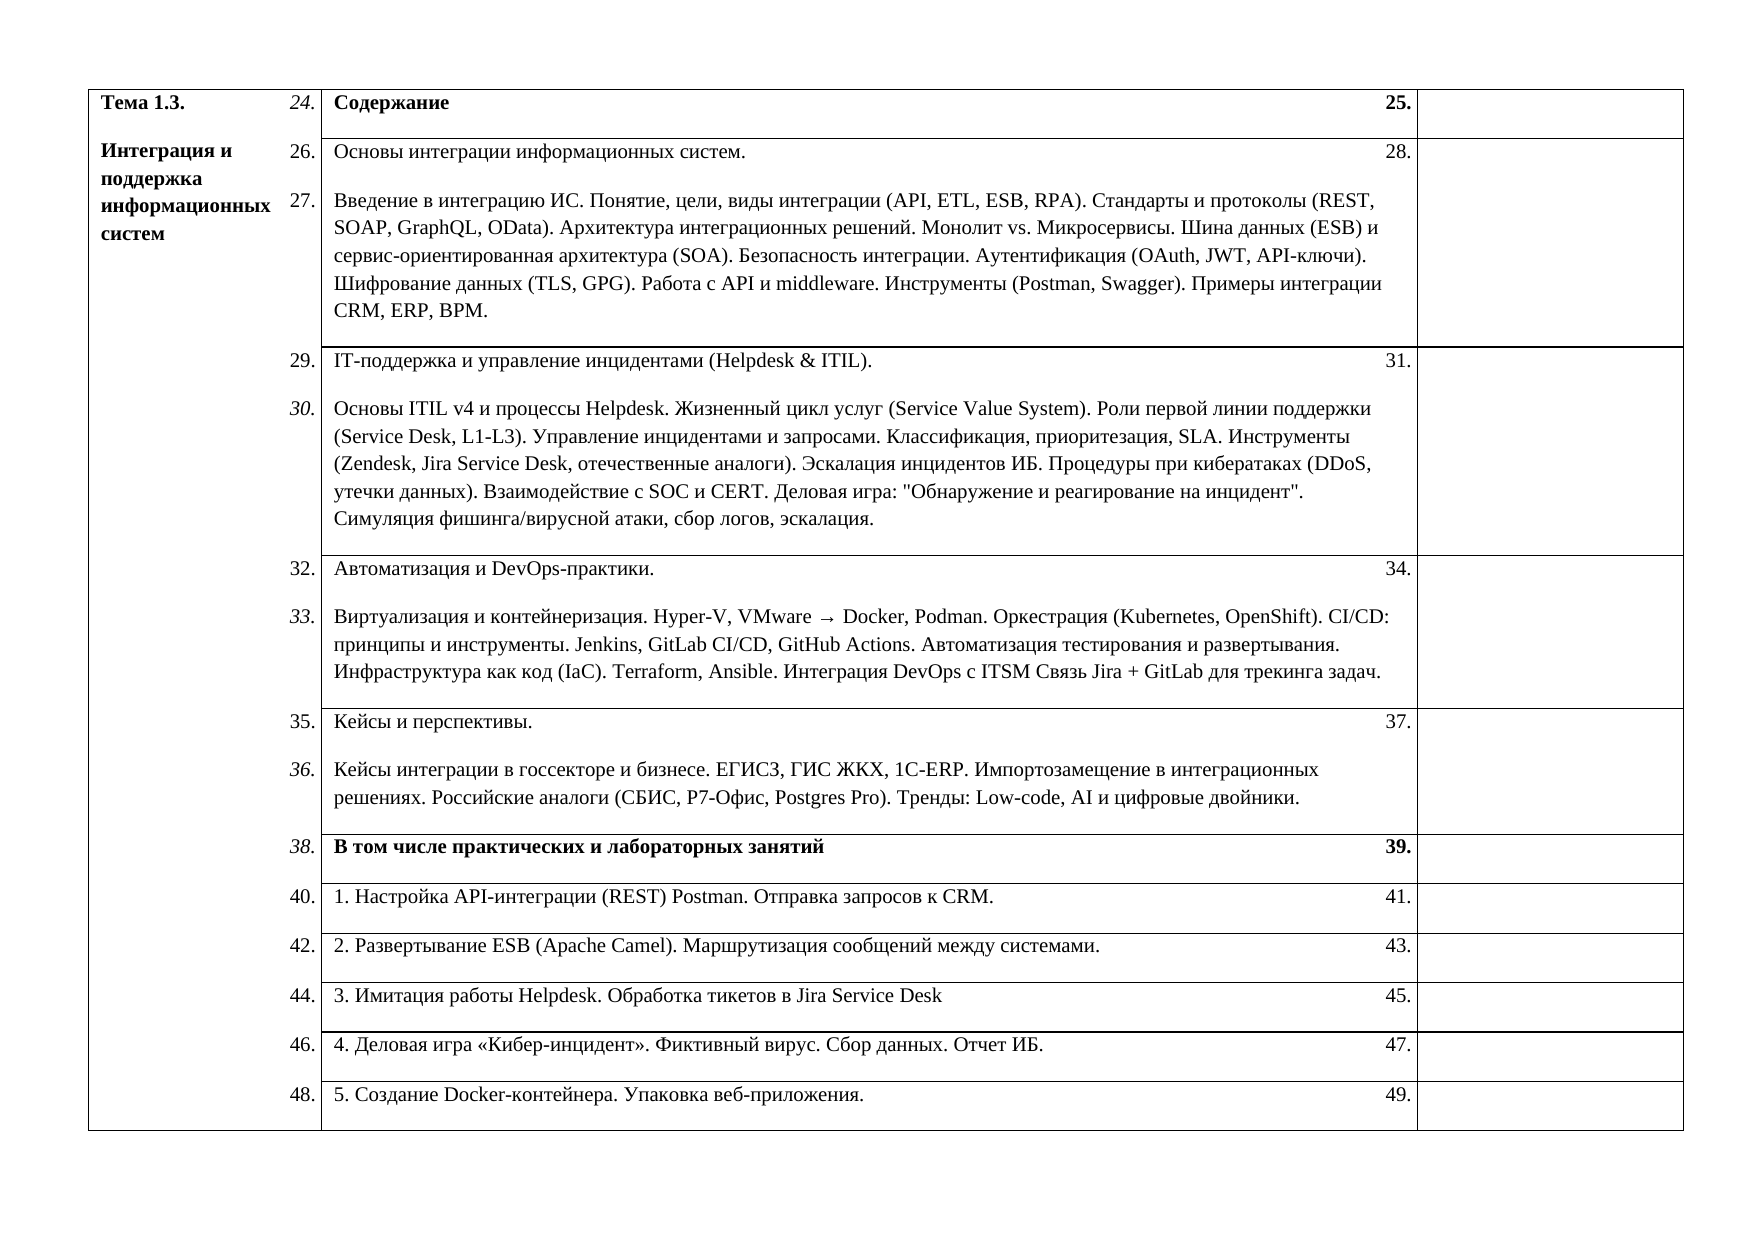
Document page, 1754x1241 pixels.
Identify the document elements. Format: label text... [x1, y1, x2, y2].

table_cell 2. Развертывание ESB (Apache Camel). Маршрутизация сообщений между системами. [322, 934, 1417, 982]
table_cell Основы интеграции информационных систем. Введение в интеграцию ИС. Понятие, цели, виды интеграции (API, ETL, ESB, RPA). Стандарты и протоколы (REST, SOAP, GraphQL, OData). Архитектура интеграционных решений. Монолит vs. Микросервисы. Шина данных (ESB) и сервис-ориентированная архитектура (SOA). Безопасность интеграции. Аутентификация (OAuth, JWT, API-ключи). Шифрование данных (TLS, GPG). Работа с API и middleware. Инструменты (Postman, Swagger). Примеры интеграции CRM, ERP, BPM. [322, 139, 1417, 346]
table_cell 4. Деловая игра «Кибер-инцидент». Фиктивный вирус. Сбор данных. Отчет ИБ. [322, 1033, 1417, 1081]
table_cell [1418, 835, 1683, 883]
table_cell IT-поддержка и управление инцидентами (Helpdesk & ITIL). Основы ITIL v4 и процессы Helpdesk. Жизненный цикл услуг (Service Value System). Роли первой линии поддержки (Service Desk, L1-L3). Управление инцидентами и запросами. Классификация, приоритезация, SLA. Инструменты (Zendesk, Jira Service Desk, отечественные аналоги). Эскалация инцидентов ИБ. Процедуры при кибератаках (DDoS, утечки данных). Взаимодействие с SOC и CERT. Деловая игра: "Обнаружение и реагирование на инцидент". Симуляция фишинга/вирусной атаки, сбор логов, эскалация. [322, 348, 1417, 555]
table_cell [1418, 139, 1683, 346]
table_cell 1. Настройка API-интеграции (REST) Postman. Отправка запросов к CRM. [322, 884, 1417, 932]
table_cell Содержание [322, 90, 1417, 138]
table_cell [1418, 983, 1683, 1031]
table_cell 3. Имитация работы Helpdesk. Обработка тикетов в Jira Service Desk [322, 983, 1417, 1031]
table_cell Автоматизация и DevOps-практики. Виртуализация и контейнеризация. Hyper-V, VMware → Docker, Podman. Оркестрация (Kubernetes, OpenShift). CI/CD: принципы и инструменты. Jenkins, GitLab CI/CD, GitHub Actions. Автоматизация тестирования и развертывания. Инфраструктура как код (IaC). Terraform, Ansible. Интеграция DevOps с ITSM Связь Jira + GitLab для трекинга задач. [322, 556, 1417, 708]
table_cell В том числе практических и лабораторных занятий [322, 835, 1417, 883]
table_cell [1418, 884, 1683, 932]
table_cell [1418, 90, 1683, 138]
table_cell [1418, 934, 1683, 982]
table_cell [1418, 1033, 1683, 1081]
table_cell [1418, 556, 1683, 708]
table_cell Тема 1.3. Интеграция и поддержка информационных систем [89, 90, 321, 1130]
table_cell [1418, 348, 1683, 555]
table_cell [1418, 1082, 1683, 1130]
table_cell Кейсы и перспективы. Кейсы интеграции в госсекторе и бизнесе. ЕГИСЗ, ГИС ЖКХ, 1С-ERP. Импортозамещение в интеграционных решениях. Российские аналоги (СБИС, Р7-Офис, Postgres Pro). Тренды: Low-code, AI и цифровые двойники. [322, 709, 1417, 833]
table_cell 5. Создание Docker-контейнера. Упаковка веб-приложения. [322, 1082, 1417, 1130]
table_cell [1418, 709, 1683, 833]
